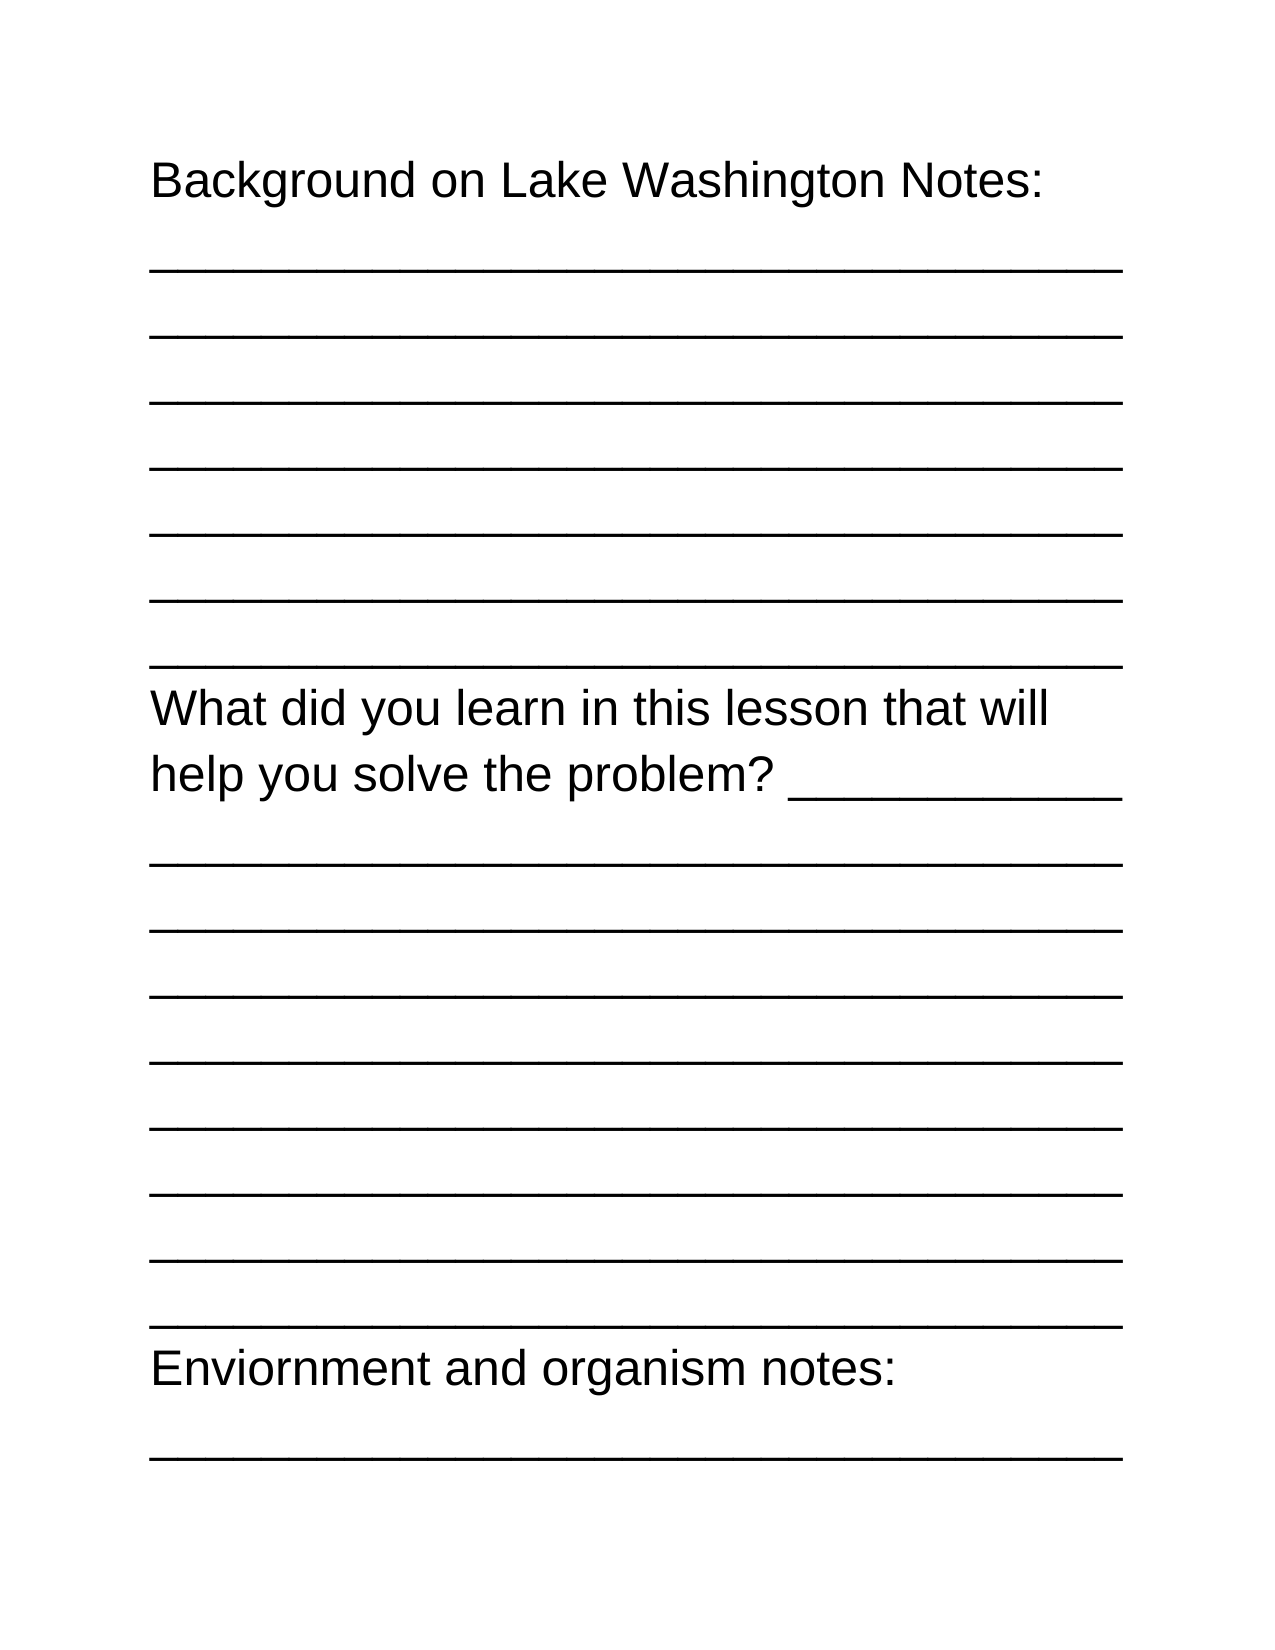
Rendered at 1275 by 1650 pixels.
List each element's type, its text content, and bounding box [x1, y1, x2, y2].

text Background on Lake Washington Notes: _____________________________________________________________________________________________________________________________________________________________________________________________________________________________________________________ [150, 150, 1125, 670]
text What did you learn in this lesson that will help you solve the problem? ____________ ________________________________________________________________________________________________________________________________________________________________________________________________________________________________________________________________________________________ [150, 678, 1125, 1330]
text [150, 1339, 1125, 1462]
